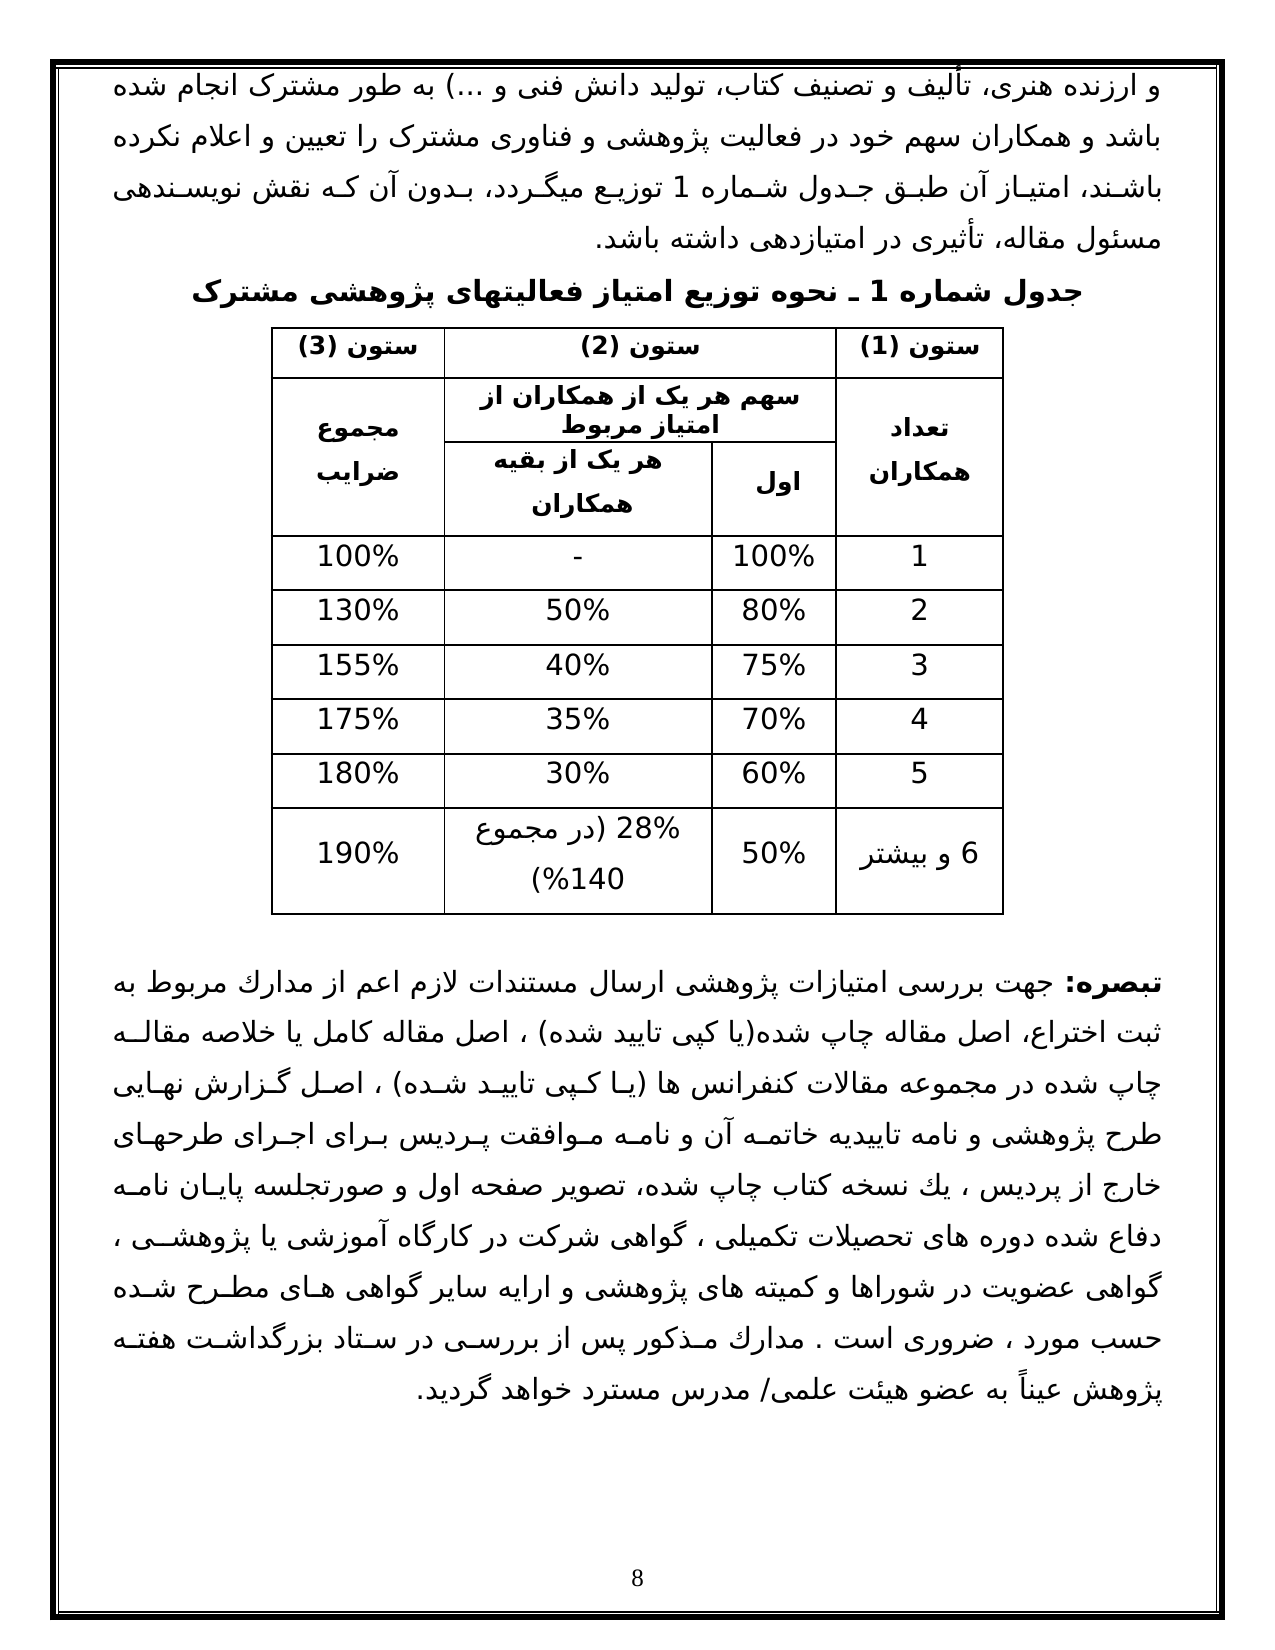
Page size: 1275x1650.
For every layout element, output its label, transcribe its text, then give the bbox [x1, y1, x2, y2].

table_cell تعداد همکاران [837, 379, 1002, 535]
table_cell 175% [273, 700, 444, 753]
table_cell 5 [837, 755, 1002, 807]
table_header ستون (2) [445, 329, 835, 377]
table_cell 80% [713, 591, 835, 644]
table_cell 100% [713, 537, 835, 589]
table_header ستون (3) [273, 329, 444, 377]
table_cell 35% [445, 700, 711, 753]
table_cell 75% [713, 646, 835, 698]
table_cell 3 [837, 646, 1002, 698]
table_cell اول [713, 443, 835, 535]
table_cell 1 [837, 537, 1002, 589]
table_cell 100% [273, 537, 444, 589]
table_cell 40% [445, 646, 711, 698]
table_cell 28% (در مجموع 140%) [445, 809, 711, 912]
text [112, 69, 1163, 255]
table_cell مجموع ضرایب [273, 379, 444, 535]
table_cell 180% [273, 755, 444, 807]
text جدول شماره 1 ـ نحوه توزیع امتیاز فعالیتهای پژوهشی مشترک [112, 274, 1163, 308]
table_cell هر یک از بقیه همکاران [445, 443, 711, 535]
table_cell 2 [837, 591, 1002, 644]
table_cell 6 و بیشتر [837, 809, 1002, 912]
table_cell سهم هر یک از همکاران از امتیاز مربوط [445, 379, 835, 441]
table_cell 130% [273, 591, 444, 644]
table_cell 30% [445, 755, 711, 807]
table_cell 70% [713, 700, 835, 753]
table_cell 50% [445, 591, 711, 644]
table_cell 60% [713, 755, 835, 807]
table_cell 50% [713, 809, 835, 912]
table_cell 4 [837, 700, 1002, 753]
table_cell 190% [273, 809, 444, 912]
text تبصره: جهت بررسی امتيازات پژوهشی ارسال مستندات لازم اعم از مدارك مربوط به ثبت اختراع، اصل مقاله چاپ شده(یا کپی تایید شده) ، اصل مقاله كامل یا خلاصه مقاله چاپ شده در مجموعه مقالات كنفرانس ها (یا کپی تایید شده) ، اصل گزارش نهایی طرح پژوهشی و نامه تاییدیه خاتمه آن و نامه موافقت پردیس برای اجرای طرحهای خارج از پردیس ، یك نسخه كتاب چاپ شده، تصویر صفحه اول و صورتجلسه پایان نامه دفاع شده دوره های تحصیلات تكمیلی ، گواهی شركت در كارگاه آموزشی یا پژوهشی ، گواهی عضویت در شوراها و کمیته های پژوهشی و ارایه سایر گواهی های مطرح شده حسب مورد ، ضروری است . مدارك مذكور پس از بررسی در ستاد بزرگداشت هفته پژوهش عيناً به عضو هيئت علمی/ مدرس مسترد خواهد گرديد. [112, 965, 1163, 1406]
table_header ستون (1) [837, 329, 1002, 377]
table_cell - [445, 537, 711, 589]
table_cell 155% [273, 646, 444, 698]
